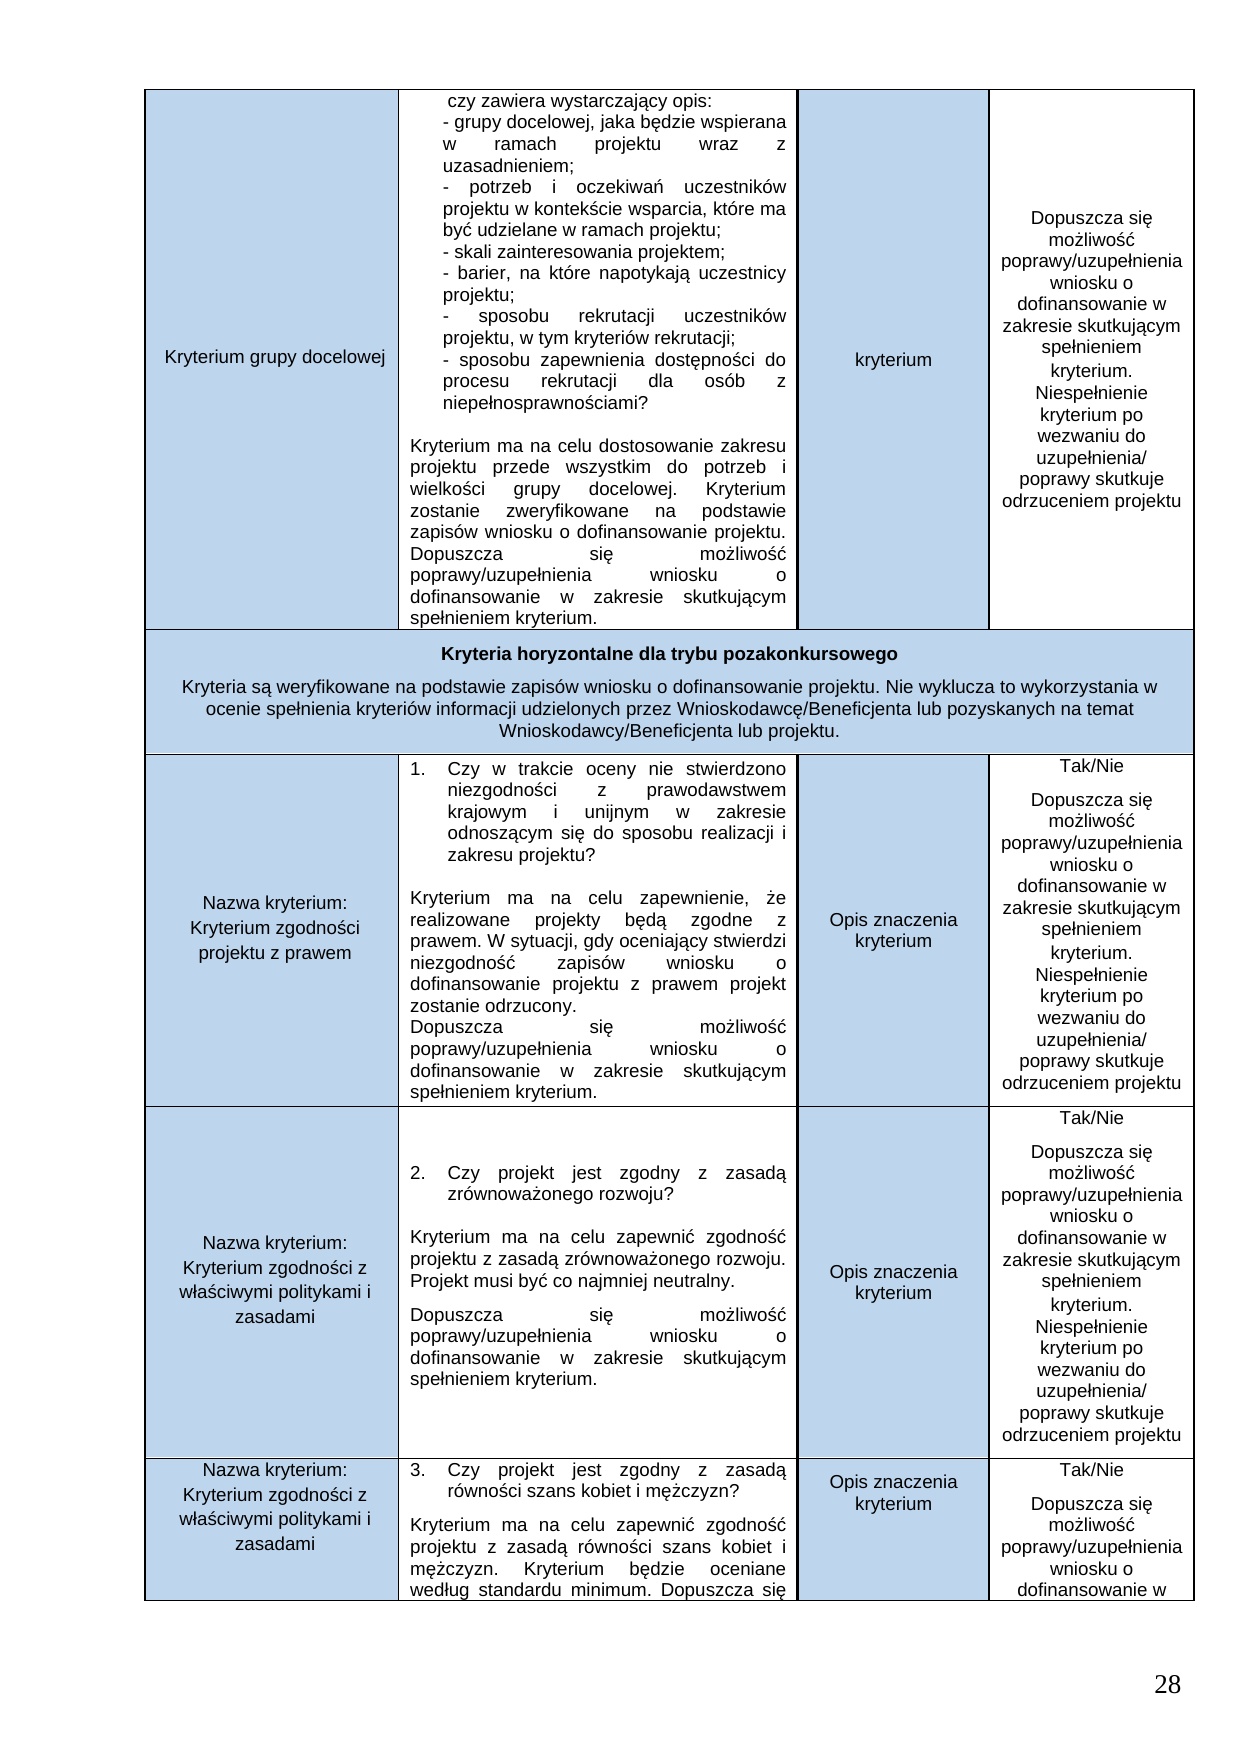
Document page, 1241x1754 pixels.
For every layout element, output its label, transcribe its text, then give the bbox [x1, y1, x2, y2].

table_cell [146, 90, 398, 629]
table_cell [146, 1459, 398, 1600]
table_cell Kryteria horyzontalne dla trybu pozakonkursowego Kryteria są weryfikowane na podstawie zapisów wniosku o dofinansowanie projektu. Nie wyklucza to wykorzystania w ocenie spełnienia kryteriów informacji udzielonych przez Wnioskodawcę/Beneficjenta lub pozyskanych na temat Wnioskodawcy/Beneficjenta lub projektu. [146, 630, 1193, 753]
table_cell Czy w trakcie oceny nie stwierdzono niezgodności z prawodawstwem krajowym i unijnym w zakresie odnoszącym się do sposobu realizacji i zakresu projektu? Kryterium ma na celu zapewnienie, że realizowane projekty będą zgodne z prawem. W sytuacji, gdy oceniający stwierdzi niezgodność zapisów wniosku o dofinansowanie projektu z prawem projekt zostanie odrzucony. Dopuszcza się możliwość poprawy/uzupełnienia wniosku o dofinansowanie w zakresie skutkującym spełnieniem kryterium. [399, 755, 796, 1106]
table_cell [799, 1459, 988, 1600]
table_cell Opis znaczenia kryterium [799, 1107, 988, 1457]
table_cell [399, 1459, 796, 1600]
table_cell Nazwa kryterium: Kryterium zgodności projektu z prawem [146, 755, 398, 1106]
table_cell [399, 90, 796, 629]
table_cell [990, 1459, 1193, 1600]
table_cell Opis znaczenia kryterium [799, 755, 988, 1106]
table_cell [990, 90, 1193, 629]
table_cell Czy projekt jest zgodny z zasadą zrównoważonego rozwoju? Kryterium ma na celu zapewnić zgodność projektu z zasadą zrównoważonego rozwoju. Projekt musi być co najmniej neutralny. Dopuszcza się możliwość poprawy/uzupełnienia wniosku o dofinansowanie w zakresie skutkującym spełnieniem kryterium. [399, 1107, 796, 1457]
table_cell Nazwa kryterium: Kryterium zgodności z właściwymi politykami i zasadami [146, 1107, 398, 1457]
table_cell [799, 90, 988, 629]
